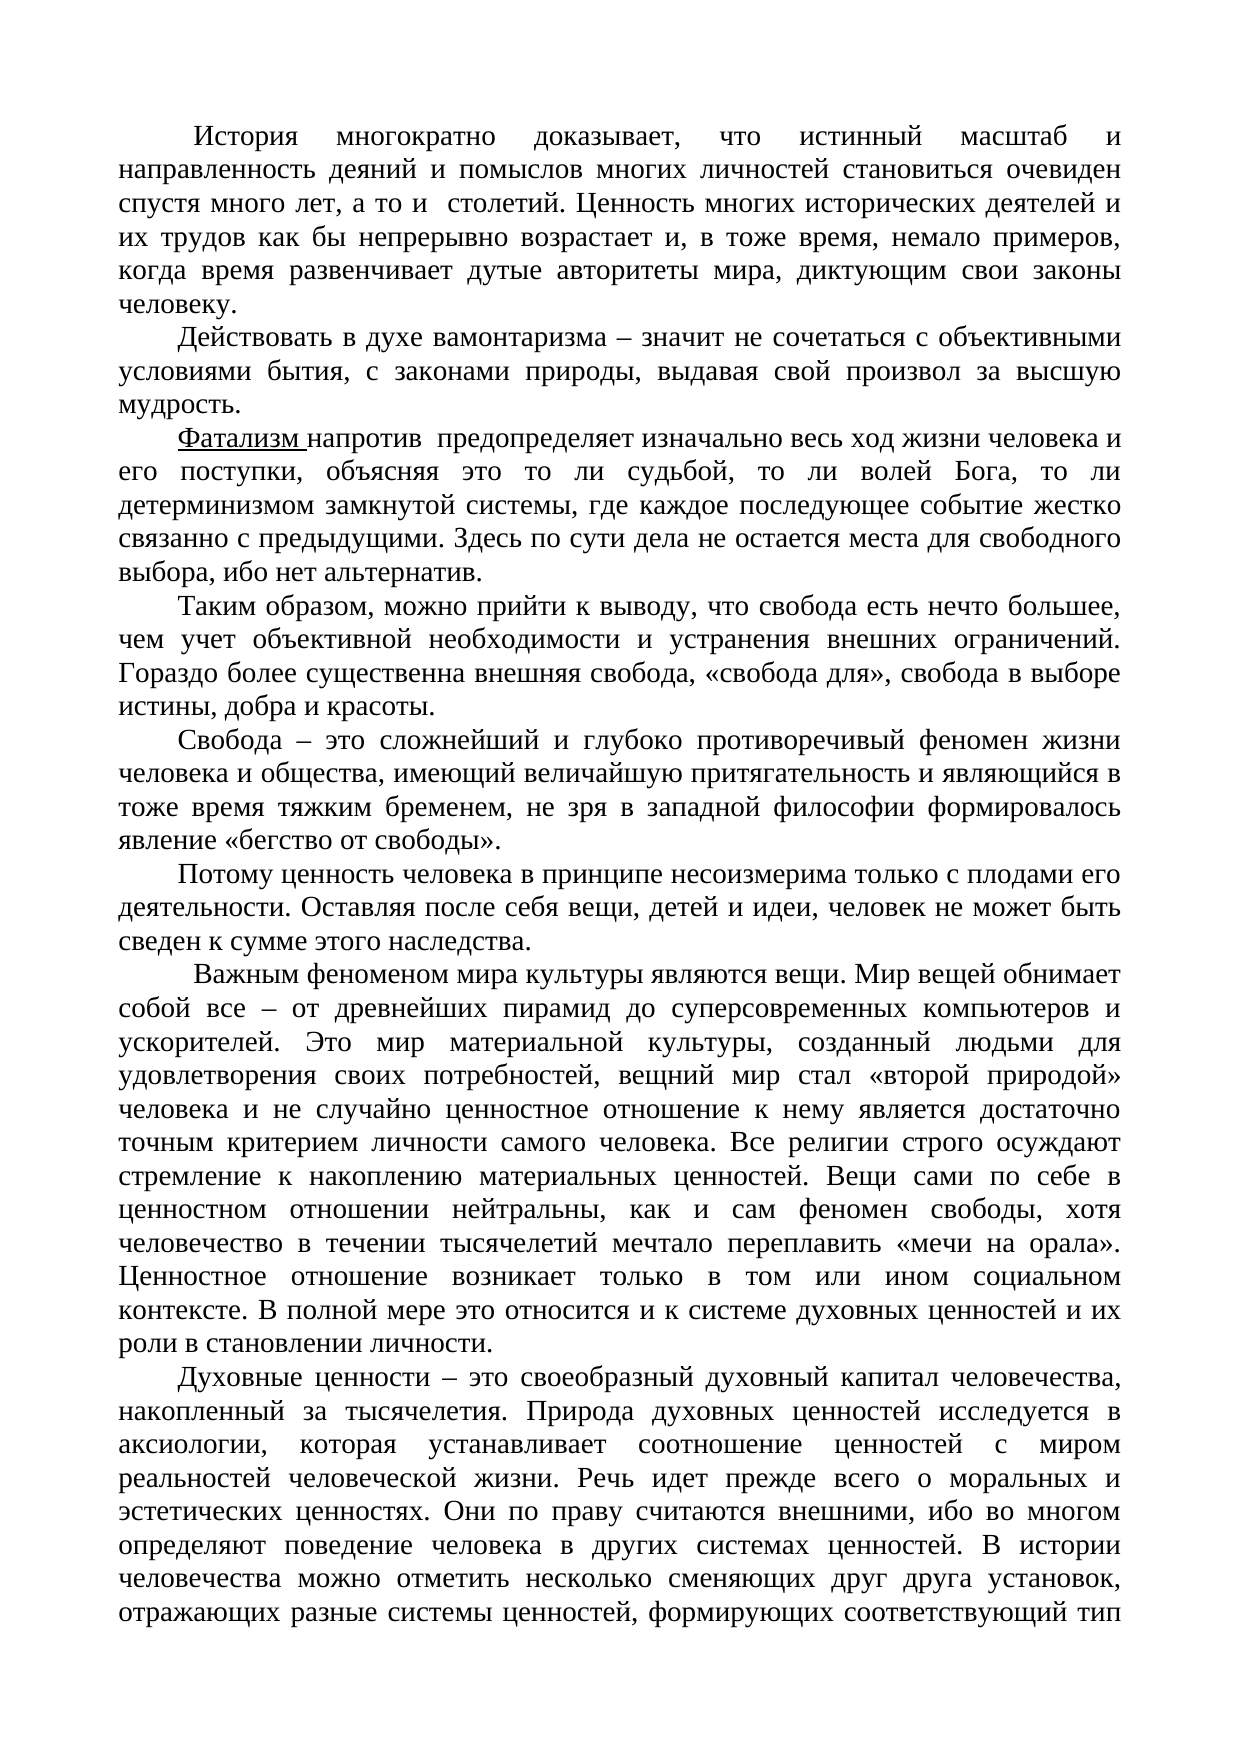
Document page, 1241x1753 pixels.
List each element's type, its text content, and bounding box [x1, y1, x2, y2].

text Действовать в духе вамонтаризма – значит не сочетаться с объективными условиями бытия, с законами природы, выдавая свой произвол за высшую мудрость. [118, 319, 1122, 420]
text Потому ценность человека в принципе несоизмерима только с плодами его деятельности. Оставляя после себя вещи, детей и идеи, человек не может быть сведен к сумме этого наследства. [118, 856, 1122, 957]
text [118, 1359, 1122, 1627]
text История многократно доказывает, что истинный масштаб и направленность деяний и помыслов многих личностей становиться очевиден спустя много лет, а то и столетий. Ценность многих исторических деятелей и их трудов как бы непрерывно возрастает и, в тоже время, немало примеров, когда время развенчивает дутые авторитеты мира, диктующим свои законы человеку. [118, 118, 1122, 319]
text Фатализм напротив предопределяет изначально весь ход жизни человека и его поступки, объясняя это то ли судьбой, то ли волей Бога, то ли детерминизмом замкнутой системы, где каждое последующее событие жестко связанно с предыдущими. Здесь по сути дела не остается места для свободного выбора, ибо нет альтернатив. [118, 420, 1122, 588]
text Таким образом, можно прийти к выводу, что свобода есть нечто большее, чем учет объективной необходимости и устранения внешних ограничений. Гораздо более существенна внешняя свобода, «свобода для», свобода в выборе истины, добра и красоты. [118, 588, 1122, 722]
text Свобода – это сложнейший и глубоко противоречивый феномен жизни человека и общества, имеющий величайшую притягательность и являющийся в тоже время тяжким бременем, не зря в западной философии формировалось явление «бегство от свободы». [118, 722, 1122, 856]
text Важным феноменом мира культуры являются вещи. Мир вещей обнимает собой все – от древнейших пирамид до суперсовременных компьютеров и ускорителей. Это мир материальной культуры, созданный людьми для удовлетворения своих потребностей, вещний мир стал «второй природой» человека и не случайно ценностное отношение к нему является достаточно точным критерием личности самого человека. Все религии строго осуждают стремление к накоплению материальных ценностей. Вещи сами по себе в ценностном отношении нейтральны, как и сам феномен свободы, хотя человечество в течении тысячелетий мечтало переплавить «мечи на орала». Ценностное отношение возникает только в том или ином социальном контексте. В полной мере это относится и к системе духовных ценностей и их роли в становлении личности. [118, 957, 1122, 1359]
